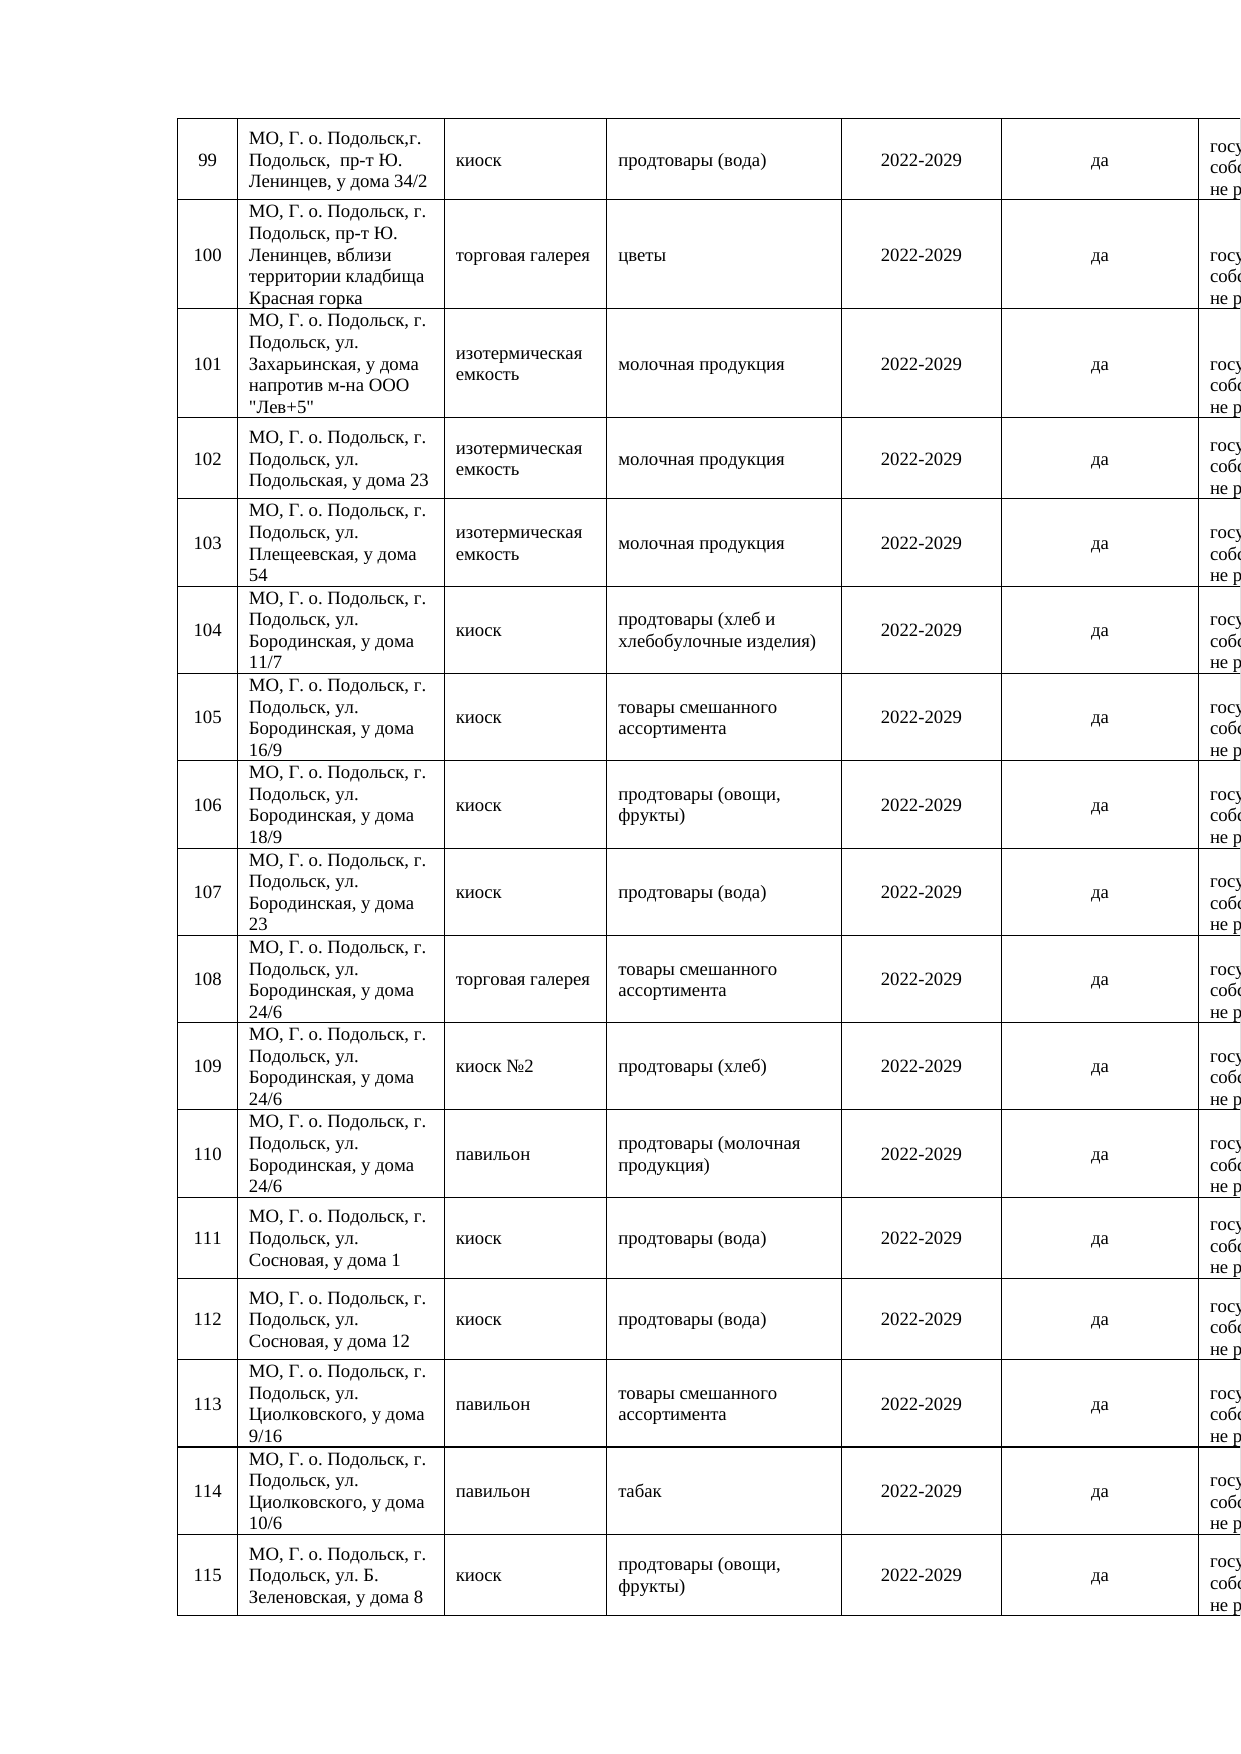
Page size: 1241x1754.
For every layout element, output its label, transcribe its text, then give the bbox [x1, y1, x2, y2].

table_cell 106 [178, 761, 237, 847]
table_cell 112 [178, 1279, 237, 1359]
table_cell да [1002, 1448, 1198, 1534]
table_cell МО, Г. о. Подольск, г. Подольск, ул. Бородинская, у дома 11/7 [238, 587, 444, 673]
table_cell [1199, 119, 1240, 199]
table_cell торговая галерея [445, 200, 606, 308]
table_cell да [1002, 119, 1198, 199]
table_cell 104 [178, 587, 237, 673]
table_cell МО, Г. о. Подольск, г. Подольск, ул. Бородинская, у дома 24/6 [238, 1023, 444, 1109]
table_cell государственная собственность не разграничена [1199, 309, 1240, 417]
table_cell продтовары (овощи, фрукты) [607, 1535, 841, 1615]
table_cell киоск [445, 1535, 606, 1615]
table_cell 2022-2029 [842, 1448, 1001, 1534]
table_cell товары смешанного ассортимента [607, 1360, 841, 1446]
table_cell МО, Г. о. Подольск, г. Подольск, ул. Подольская, у дома 23 [238, 418, 444, 498]
table_cell МО, Г. о. Подольск, г. Подольск, ул. Бородинская, у дома 24/6 [238, 936, 444, 1022]
table_cell да [1002, 674, 1198, 760]
table_cell МО, Г. о. Подольск, г. Подольск, ул. Бородинская, у дома 24/6 [238, 1110, 444, 1197]
table_cell 2022-2029 [842, 1360, 1001, 1446]
table_cell да [1002, 309, 1198, 417]
table_cell 101 [178, 309, 237, 417]
table_cell товары смешанного ассортимента [607, 936, 841, 1022]
table_cell государственная собственность не разграничена [1199, 1198, 1240, 1278]
table_cell государственная собственность не разграничена [1199, 418, 1240, 498]
table_cell 2022-2029 [842, 200, 1001, 308]
table_cell да [1002, 587, 1198, 673]
table_cell киоск [445, 674, 606, 760]
table_cell МО, Г. о. Подольск, г. Подольск, ул. Бородинская, у дома 16/9 [238, 674, 444, 760]
table_cell МО, Г. о. Подольск,г. Подольск, пр-т Ю. Ленинцев, у дома 34/2 [238, 119, 444, 199]
table_cell изотермическая емкость [445, 418, 606, 498]
table_cell МО, Г. о. Подольск, г. Подольск, ул. Сосновая, у дома 1 [238, 1198, 444, 1278]
table_cell государственная собственность не разграничена [1199, 1023, 1240, 1109]
table_cell киоск [445, 849, 606, 935]
table_cell да [1002, 418, 1198, 498]
table_cell павильон [445, 1448, 606, 1534]
table_cell 2022-2029 [842, 1023, 1001, 1109]
table_cell торговая галерея [445, 936, 606, 1022]
table_cell 103 [178, 499, 237, 586]
table_cell государственная собственность не разграничена [1199, 936, 1240, 1022]
table_cell продтовары (вода) [607, 1198, 841, 1278]
table_cell МО, Г. о. Подольск, г. Подольск, ул. Циолковского, у дома 10/6 [238, 1448, 444, 1534]
table_cell 2022-2029 [842, 1198, 1001, 1278]
table_cell табак [607, 1448, 841, 1534]
table_cell изотермическая емкость [445, 309, 606, 417]
table_cell да [1002, 849, 1198, 935]
table_cell 2022-2029 [842, 1535, 1001, 1615]
table_cell государственная собственность не разграничена [1199, 674, 1240, 760]
table_cell МО, Г. о. Подольск, г. Подольск, ул. Б. Зеленовская, у дома 8 [238, 1535, 444, 1615]
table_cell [1199, 1535, 1240, 1615]
table_cell продтовары (хлеб) [607, 1023, 841, 1109]
table_cell 107 [178, 849, 237, 935]
table_cell 2022-2029 [842, 418, 1001, 498]
table_cell МО, Г. о. Подольск, г. Подольск, ул. Захарьинская, у дома напротив м-на ООО "Лев+5" [238, 309, 444, 417]
table_cell изотермическая емкость [445, 499, 606, 586]
table_cell МО, Г. о. Подольск, г. Подольск, ул. Плещеевская, у дома 54 [238, 499, 444, 586]
table_cell государственная собственность не разграничена [1199, 1279, 1240, 1359]
table_cell 2022-2029 [842, 309, 1001, 417]
table_cell 2022-2029 [842, 499, 1001, 586]
table_cell МО, Г. о. Подольск, г. Подольск, ул. Бородинская, у дома 23 [238, 849, 444, 935]
table_cell продтовары (вода) [607, 1279, 841, 1359]
table_cell 2022-2029 [842, 587, 1001, 673]
table_cell продтовары (овощи, фрукты) [607, 761, 841, 847]
table_cell продтовары (хлеб и хлебобулочные изделия) [607, 587, 841, 673]
table_cell государственная собственность не разграничена [1199, 1360, 1240, 1446]
table_cell МО, Г. о. Подольск, г. Подольск, ул. Сосновая, у дома 12 [238, 1279, 444, 1359]
table_cell государственная собственность не разграничена [1199, 1448, 1240, 1534]
table_cell павильон [445, 1360, 606, 1446]
table_cell 110 [178, 1110, 237, 1197]
table_cell киоск [445, 587, 606, 673]
table_cell киоск [445, 1198, 606, 1278]
table_cell 115 [178, 1535, 237, 1615]
table_cell да [1002, 1360, 1198, 1446]
table_cell 99 [178, 119, 237, 199]
table_cell да [1002, 1110, 1198, 1197]
table_cell МО, Г. о. Подольск, г. Подольск, ул. Бородинская, у дома 18/9 [238, 761, 444, 847]
table_cell 100 [178, 200, 237, 308]
table_cell 109 [178, 1023, 237, 1109]
table_cell 108 [178, 936, 237, 1022]
table_cell государственная собственность не разграничена [1199, 1110, 1240, 1197]
table_cell МО, Г. о. Подольск, г. Подольск, пр-т Ю. Ленинцев, вблизи территории кладбища Красная горка [238, 200, 444, 308]
table_cell молочная продукция [607, 309, 841, 417]
table_cell государственная собственность не разграничена [1199, 849, 1240, 935]
table_cell цветы [607, 200, 841, 308]
table_cell да [1002, 1535, 1198, 1615]
table_cell 2022-2029 [842, 119, 1001, 199]
table_cell да [1002, 1279, 1198, 1359]
table_cell государственная собственность не разграничена [1199, 587, 1240, 673]
table_cell 2022-2029 [842, 1279, 1001, 1359]
table_cell да [1002, 1023, 1198, 1109]
table_cell да [1002, 1198, 1198, 1278]
table_cell да [1002, 499, 1198, 586]
table_cell продтовары (вода) [607, 119, 841, 199]
table_cell молочная продукция [607, 499, 841, 586]
table_cell государственная собственность не разграничена [1199, 499, 1240, 586]
table_cell 2022-2029 [842, 1110, 1001, 1197]
table_cell 105 [178, 674, 237, 760]
table_cell государственная собственность не разграничена [1199, 761, 1240, 847]
table_cell 111 [178, 1198, 237, 1278]
table_cell киоск [445, 761, 606, 847]
table_cell 113 [178, 1360, 237, 1446]
table_cell да [1002, 761, 1198, 847]
table_cell да [1002, 936, 1198, 1022]
table_cell 2022-2029 [842, 674, 1001, 760]
table_cell товары смешанного ассортимента [607, 674, 841, 760]
table_cell продтовары (вода) [607, 849, 841, 935]
table_cell 2022-2029 [842, 761, 1001, 847]
table_cell киоск [445, 1279, 606, 1359]
table_cell 102 [178, 418, 237, 498]
table_cell 114 [178, 1448, 237, 1534]
table_cell киоск [445, 119, 606, 199]
table_cell 2022-2029 [842, 936, 1001, 1022]
table_cell 2022-2029 [842, 849, 1001, 935]
table_cell МО, Г. о. Подольск, г. Подольск, ул. Циолковского, у дома 9/16 [238, 1360, 444, 1446]
table_cell молочная продукция [607, 418, 841, 498]
table_cell павильон [445, 1110, 606, 1197]
table_cell продтовары (молочная продукция) [607, 1110, 841, 1197]
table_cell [1199, 200, 1240, 308]
table_cell киоск №2 [445, 1023, 606, 1109]
table_cell да [1002, 200, 1198, 308]
